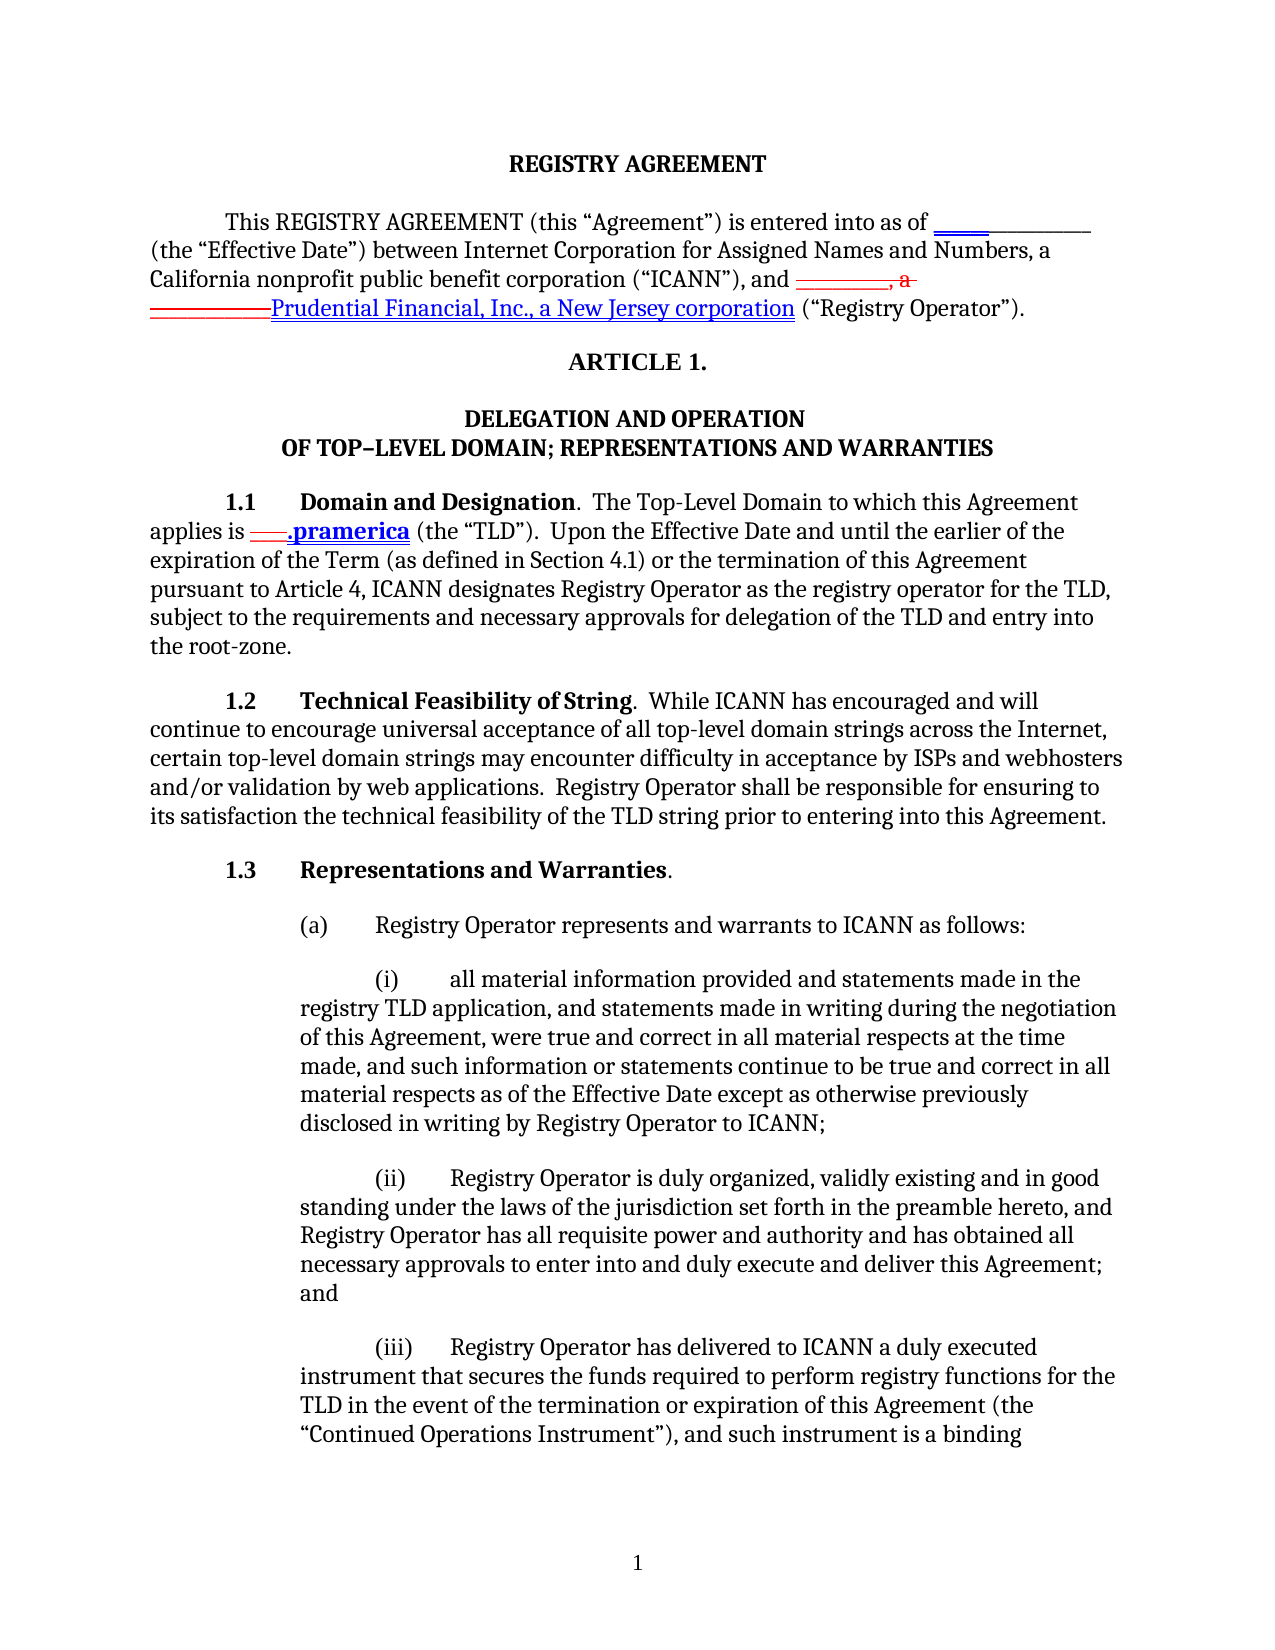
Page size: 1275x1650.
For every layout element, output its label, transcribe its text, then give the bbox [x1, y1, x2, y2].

text DELEGATION AND OPERATION OF TOP–LEVEL DOMAIN; REPRESENTATIONS AND WARRANTIES [150, 347, 1125, 462]
text Representations and Warranties. [150, 855, 1125, 885]
text Domain and Designation. The Top-Level Domain to which this Agreement applies is ____.pramerica (the “TLD”). Upon the Effective Date and until the earlier of the expiration of the Term (as defined in Section 4.1) or the termination of this Agreement pursuant to Article 4, ICANN designates Registry Operator as the registry operator for the TLD, subject to the requirements and necessary approvals for delegation of the TLD and entry into the root-zone. [150, 487, 1125, 661]
text all material information provided and statements made in the registry TLD application, and statements made in writing during the negotiation of this Agreement, were true and correct in all material respects at the time made, and such information or statements continue to be true and correct in all material respects as of the Effective Date except as otherwise previously disclosed in writing by Registry Operator to ICANN; [300, 964, 1125, 1138]
text Technical Feasibility of String. While ICANN has encouraged and will continue to encourage universal acceptance of all top-level domain strings across the Internet, certain top-level domain strings may encounter difficulty in acceptance by ISPs and webhosters and/or validation by web applications. Registry Operator shall be responsible for ensuring to its satisfaction the technical feasibility of the TLD string prior to entering into this Agreement. [150, 686, 1125, 830]
text Registry Operator represents and warrants to ICANN as follows: [150, 910, 1125, 939]
title REGISTRY AGREEMENT [150, 150, 1125, 179]
text Registry Operator is duly organized, validly existing and in good standing under the laws of the jurisdiction set forth in the preamble hereto, and Registry Operator has all requisite power and authority and has obtained all necessary approvals to enter into and duly execute and deliver this Agreement; and [300, 1163, 1125, 1307]
text This REGISTRY AGREEMENT (this “Agreement”) is entered into as of _________________ (the “Effective Date”) between Internet Corporation for Assigned Names and Numbers, a California nonprofit public benefit corporation (“ICANN”), and __________, a _____________Prudential Financial, Inc., a New Jersey corporation (“Registry Operator”). [150, 207, 1125, 322]
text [300, 1332, 1125, 1448]
